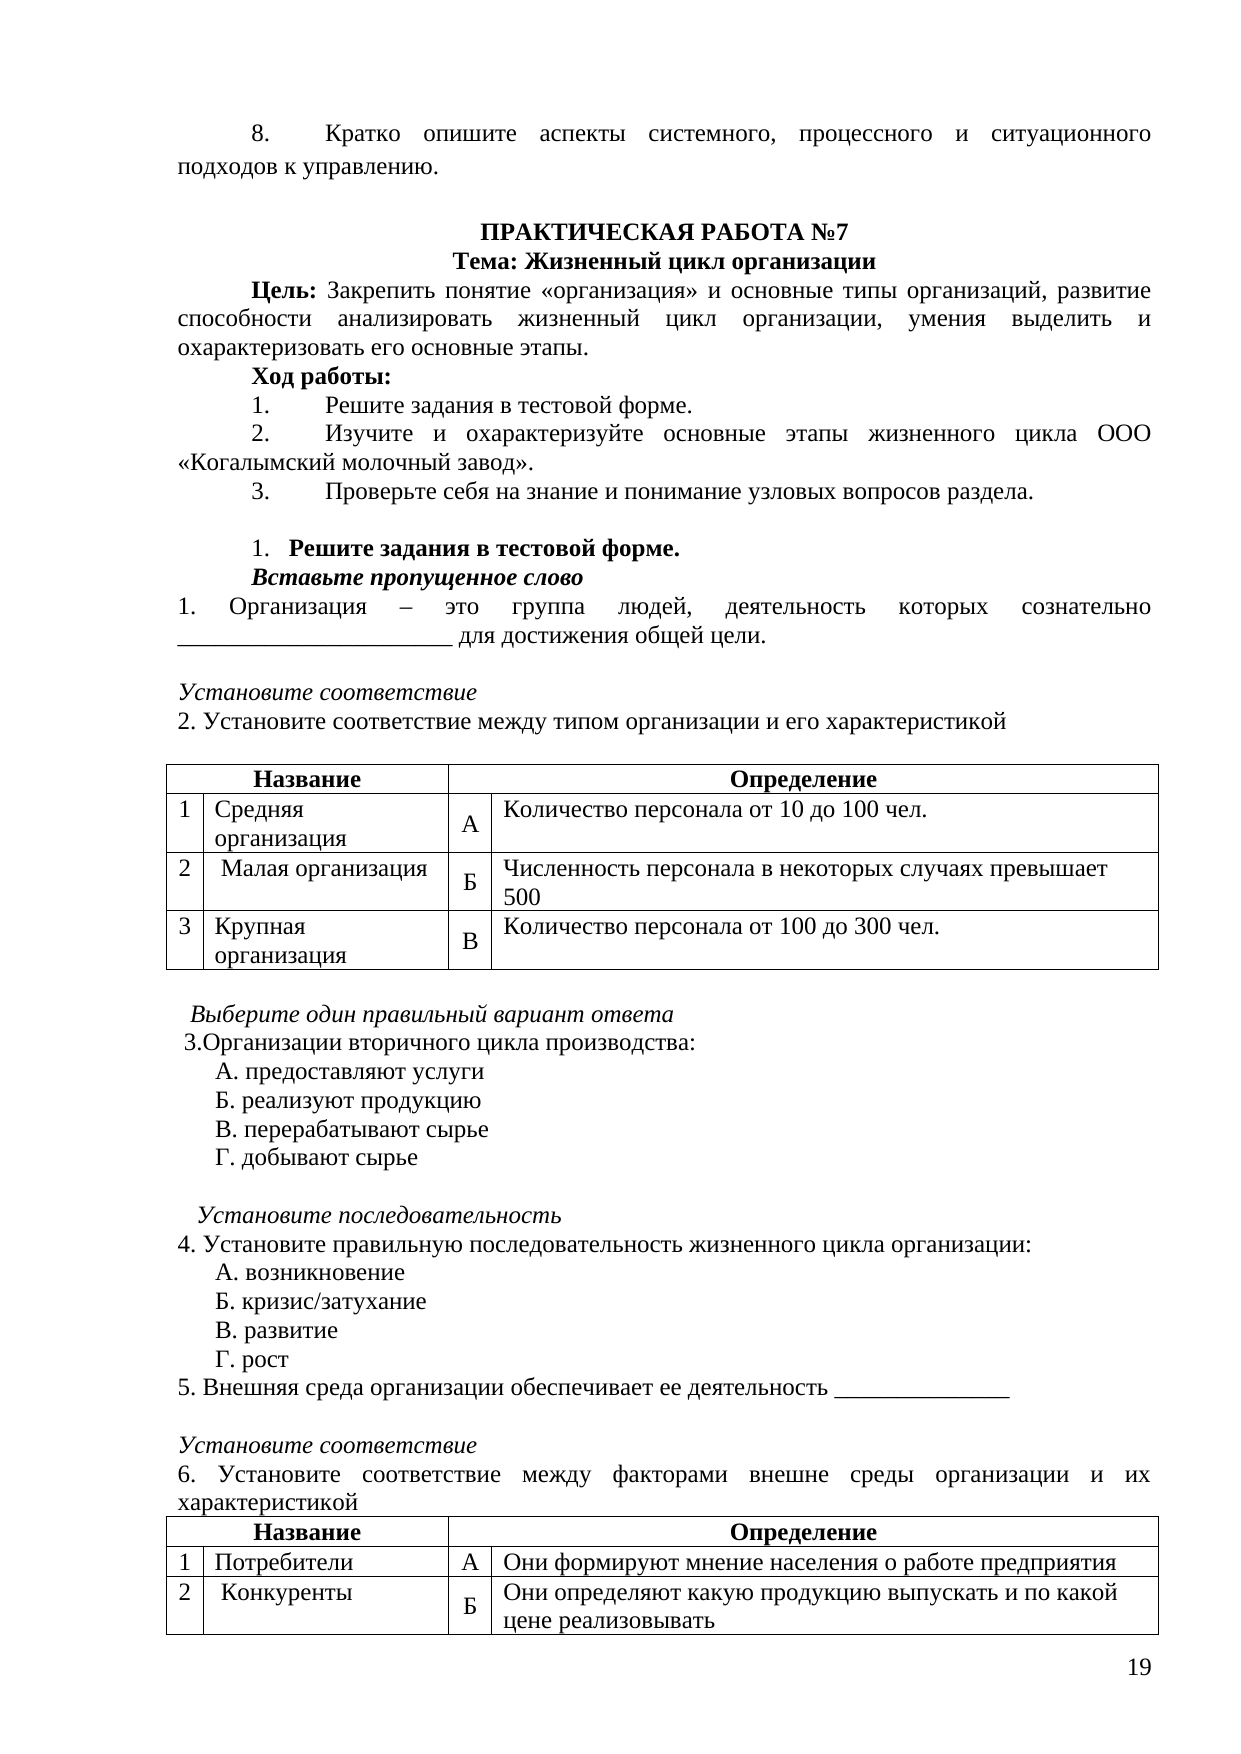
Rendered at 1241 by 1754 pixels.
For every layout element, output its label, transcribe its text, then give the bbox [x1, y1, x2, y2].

table_cell Б [449, 1577, 491, 1634]
list Установите последовательность [177, 1200, 1152, 1229]
text Б. реализуют продукцию [177, 1085, 1152, 1114]
table_cell Численность персонала в некоторых случаях превышает 500 [492, 853, 1158, 910]
text В. развитие [177, 1315, 1152, 1344]
list Проверьте себя на знание и понимание узловых вопросов раздела. [177, 476, 1152, 505]
table_cell Потребители [204, 1547, 448, 1576]
text Вставьте пропущенное слово [177, 562, 1152, 591]
list Решите задания в тестовой форме. [177, 390, 1152, 418]
text 2. Установите соответствие между типом организации и его характеристикой [177, 706, 1152, 735]
text А. предоставляют услуги [177, 1056, 1152, 1085]
list А. возникновение [177, 1257, 1152, 1286]
table_cell 1 [167, 1547, 203, 1576]
text Тема: Жизненный цикл организации [177, 246, 1152, 275]
table_cell А [449, 794, 491, 852]
text Цель: Закрепить понятие «организация» и основные типы организаций, развитие способности анализировать жизненный цикл организации, умения выделить и охарактеризовать его основные этапы. [177, 275, 1152, 361]
table_cell Они формируют мнение населения о работе предприятия [492, 1547, 1158, 1576]
text Установите соответствие [177, 677, 1152, 706]
table_cell 3 [167, 911, 203, 969]
table_cell Конкуренты [204, 1577, 448, 1634]
text Г. рост [177, 1344, 1152, 1372]
text 4. Установите правильную последовательность жизненного цикла организации: [177, 1229, 1152, 1257]
table_cell А [449, 1547, 491, 1576]
text Ход работы: [177, 361, 1152, 390]
list Решите задания в тестовой форме. [251, 533, 1152, 562]
text 6. Установите соответствие между факторами внешне среды организации и их характеристикой [177, 1459, 1152, 1516]
table_header Название [167, 765, 448, 793]
table_cell 2 [167, 1577, 203, 1634]
text Г. добывают сырье [177, 1142, 1152, 1171]
table_cell В [449, 911, 491, 969]
list Б. кризис/затухание [177, 1286, 1152, 1315]
table_header Определение [449, 1517, 1158, 1546]
table_cell 1 [167, 794, 203, 852]
table_cell Количество персонала от 100 до 300 чел. [492, 911, 1158, 969]
table_cell Средняя организация [204, 794, 448, 852]
table_cell Малая организация [204, 853, 448, 910]
text 1. Организация – это группа людей, деятельность которых сознательно ______________________ для достижения общей цели. [177, 591, 1152, 648]
table_header Определение [449, 765, 1158, 793]
text 5. Внешняя среда организации обеспечивает ее деятельность ______________ [177, 1372, 1152, 1401]
text 3.Организации вторичного цикла производства: [177, 1027, 1152, 1056]
table_cell Количество персонала от 10 до 100 чел. [492, 794, 1158, 852]
text ПРАКТИЧЕСКАЯ РАБОТА №7 [177, 217, 1152, 246]
table_cell 2 [167, 853, 203, 910]
table_cell Крупная организация [204, 911, 448, 969]
text Выберите один правильный вариант ответа [177, 999, 1152, 1027]
table_header Название [167, 1517, 448, 1546]
list Кратко опишите аспекты системного, процессного и ситуационного подходов к управлению. [177, 118, 1152, 180]
table_cell Б [449, 853, 491, 910]
table_cell Они определяют какую продукцию выпускать и по какой цене реализовывать [492, 1577, 1158, 1634]
text Установите соответствие [177, 1430, 1152, 1459]
text В. перерабатывают сырье [177, 1114, 1152, 1142]
list Изучите и охарактеризуйте основные этапы жизненного цикла ООО «Когалымский молочный завод». [177, 418, 1152, 476]
